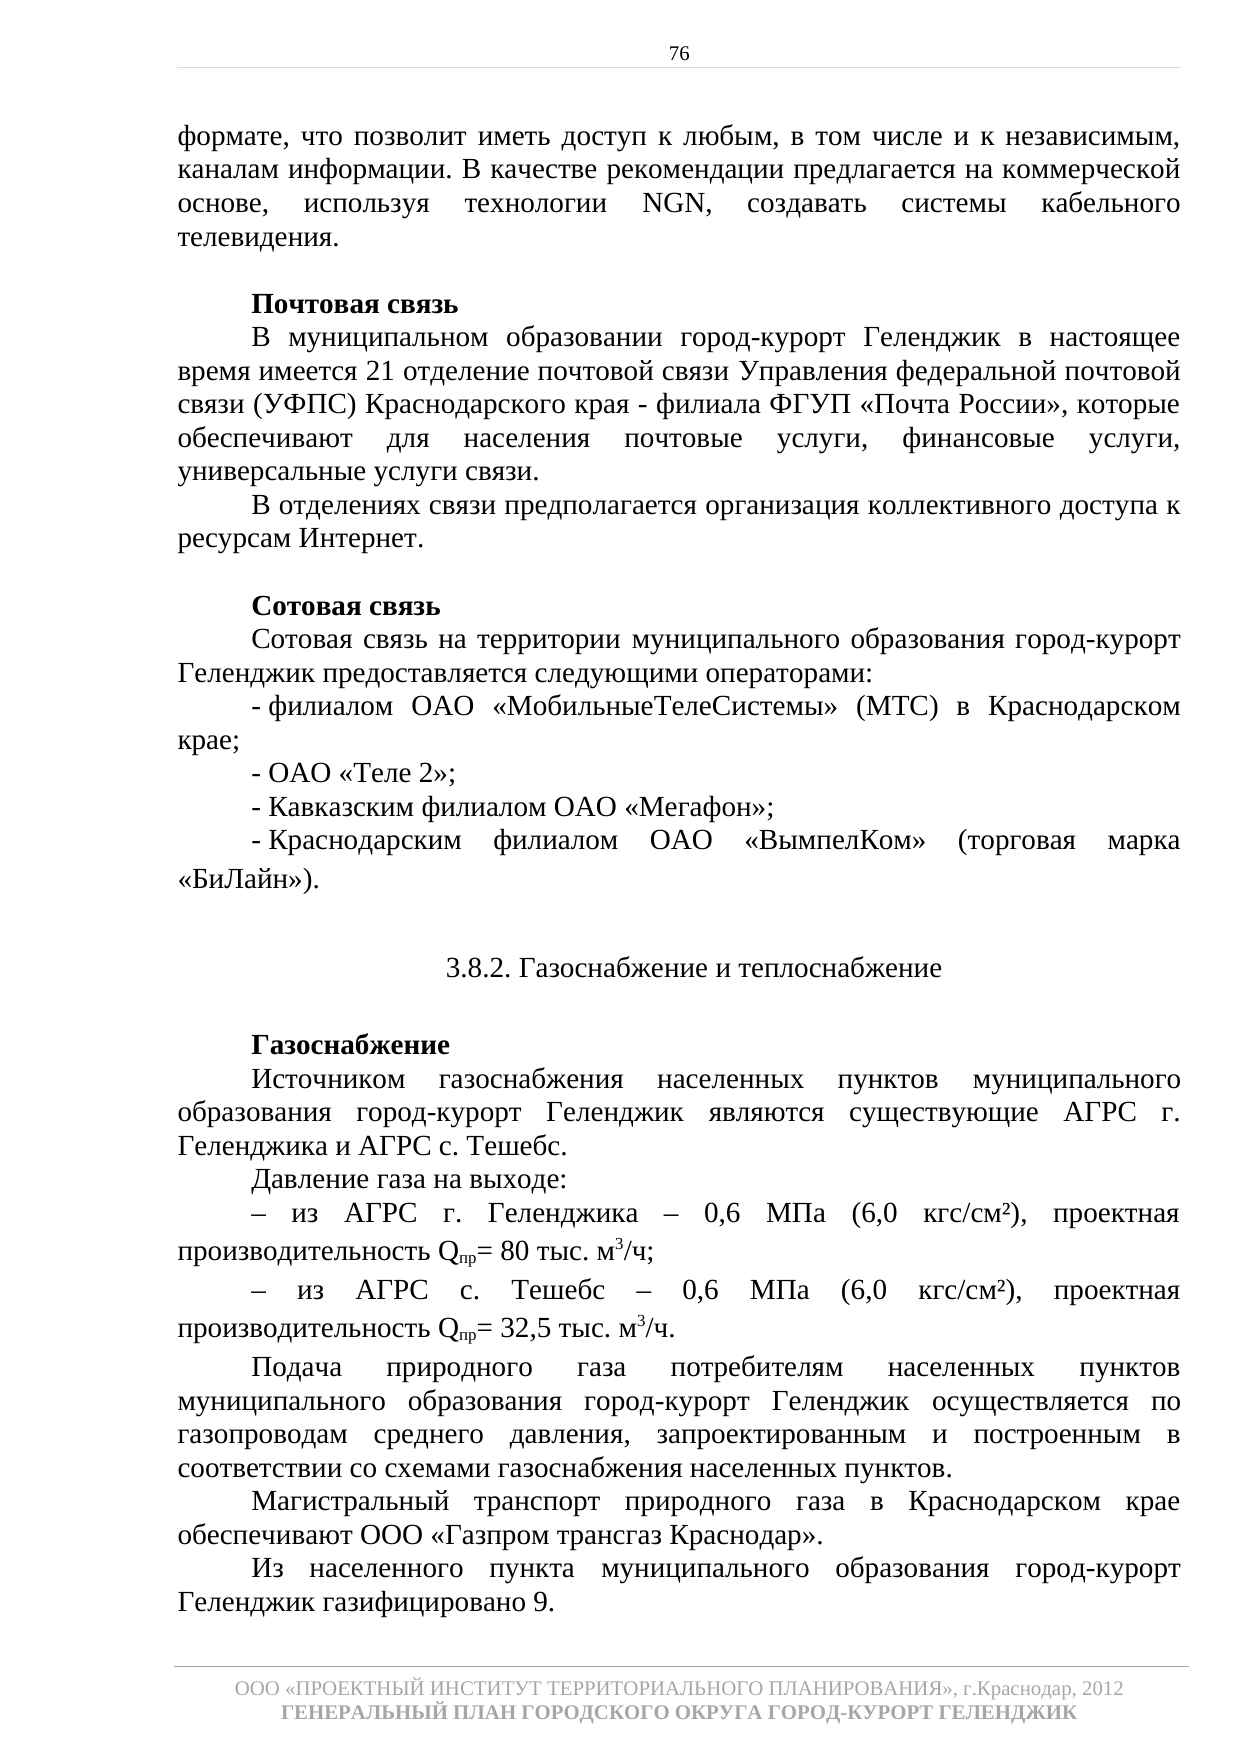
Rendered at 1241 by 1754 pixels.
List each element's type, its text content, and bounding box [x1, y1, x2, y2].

text В отделениях связи предполагается организация коллективного доступа к ресурсам Интернет. [177, 487, 1181, 554]
text - филиалом ОАО «МобильныеТелеСистемы» (МТС) в Краснодарском крае; [177, 688, 1181, 755]
text - Краснодарским филиалом ОАО «ВымпелКом» (торговая марка «БиЛайн»). [177, 822, 1181, 894]
text В муниципальном образовании город-курорт Геленджик в настоящее время имеется 21 отделение почтовой связи Управления федеральной почтовой связи (УФПС) Краснодарского края - филиала ФГУП «Почта России», которые обеспечивают для населения почтовые услуги, финансовые услуги, универсальные услуги связи. [177, 319, 1181, 487]
text Магистральный транспорт природного газа в Краснодарском крае обеспечивают ООО «Газпром трансгаз Краснодар». [177, 1483, 1181, 1550]
text Почтовая связь [251, 286, 1181, 319]
text Подача природного газа потребителям населенных пунктов муниципального образования город-курорт Геленджик осуществляется по газопроводам среднего давления, запроектированным и построенным в соответствии со схемами газоснабжения населенных пунктов. [177, 1349, 1181, 1483]
text Давление газа на выходе: [177, 1161, 1181, 1195]
list 3.8.2. Газоснабжение и теплоснабжение [207, 951, 1181, 984]
text – из АГРС г. Геленджика – 0,6 МПа (6,0 кгс/см²), проектная производительность Qпр= 80 тыс. м3/ч; [177, 1195, 1181, 1267]
text Из населенного пункта муниципального образования город-курорт Геленджик газифицировано 9. [177, 1550, 1181, 1617]
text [177, 118, 1181, 252]
text Сотовая связь [222, 588, 1181, 621]
text Сотовая связь на территории муниципального образования город-курорт Геленджик предоставляется следующими операторами: [177, 621, 1181, 688]
text - Кавказским филиалом ОАО «Мегафон»; [177, 789, 1181, 822]
text - ОАО «Теле 2»; [177, 755, 1181, 789]
text Источником газоснабжения населенных пунктов муниципального образования город-курорт Геленджик являются существующие АГРС г. Геленджика и АГРС с. Тешебс. [177, 1061, 1181, 1161]
text – из АГРС с. Тешебс – 0,6 МПа (6,0 кгс/см²), проектная производительность Qпр= 32,5 тыс. м3/ч. [177, 1272, 1181, 1344]
text Газоснабжение [177, 1027, 1181, 1061]
